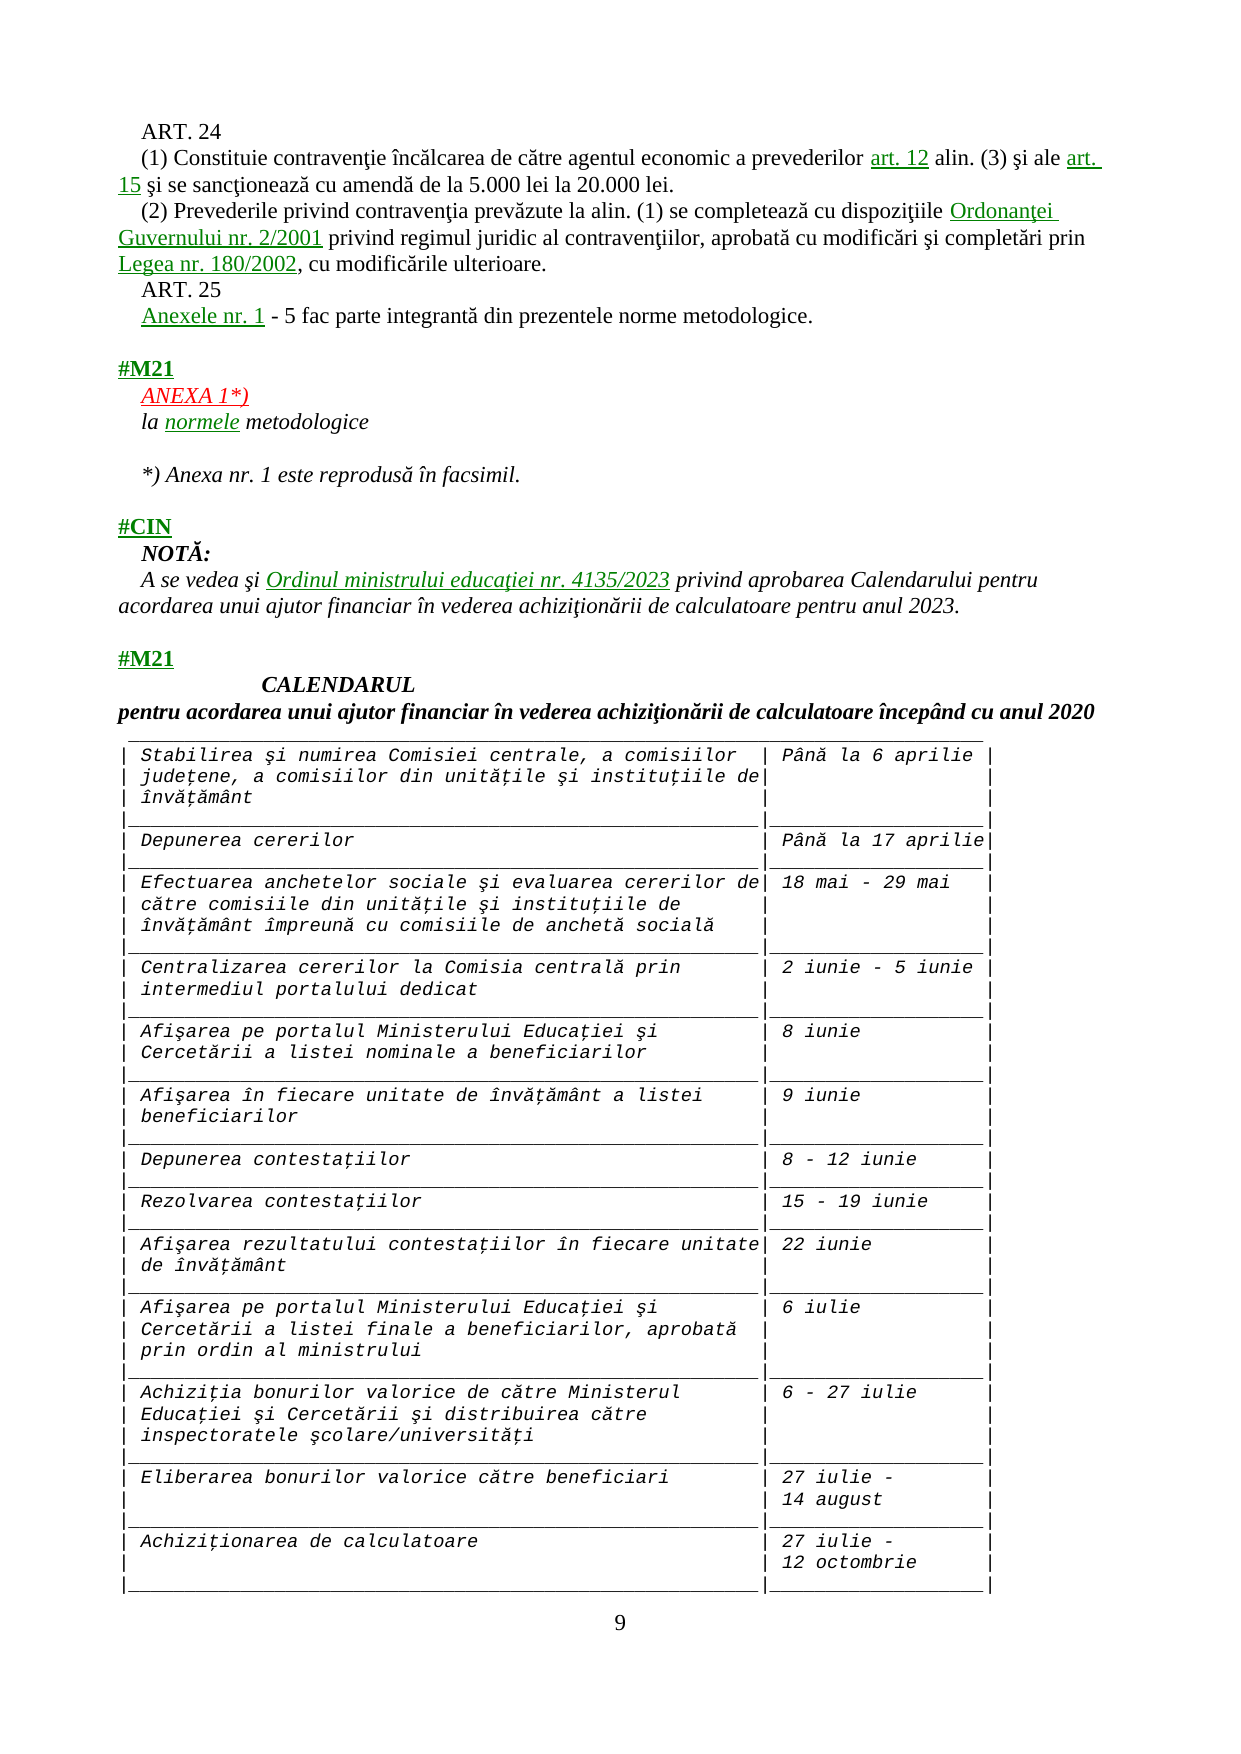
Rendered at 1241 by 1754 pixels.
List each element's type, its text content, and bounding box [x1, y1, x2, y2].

text | inspectoratele şcolare/universităţi | | [118, 1426, 1122, 1447]
text NOTĂ: [118, 540, 1122, 566]
text | prin ordin al ministrului | | [118, 1341, 1122, 1362]
text | Cercetării a listei finale a beneficiarilor, aprobată | | [118, 1319, 1122, 1341]
text |________________________________________________________|___________________| [118, 1277, 1122, 1298]
text |________________________________________________________|___________________| [118, 937, 1122, 958]
text | Afişarea rezultatului contestaţiilor în fiecare unitate| 22 iunie | [118, 1234, 1122, 1256]
text | | 14 august | [118, 1489, 1122, 1511]
text | beneficiarilor | | [118, 1107, 1122, 1128]
text | intermediul portalului dedicat | | [118, 979, 1122, 1001]
text | Centralizarea cererilor la Comisia centrală prin | 2 iunie - 5 iunie | [118, 958, 1122, 979]
text | învăţământ | | [118, 788, 1122, 809]
text #CIN [118, 513, 1122, 540]
text | Stabilirea şi numirea Comisiei centrale, a comisiilor | Până la 6 aprilie | [118, 746, 1122, 767]
text ____________________________________________________________________________ [118, 724, 1122, 746]
text | Educaţiei şi Cercetării şi distribuirea către | | [118, 1404, 1122, 1426]
text |________________________________________________________|___________________| [118, 1001, 1122, 1022]
text | Eliberarea bonurilor valorice către beneficiari | 27 iulie - | [118, 1468, 1122, 1489]
text | Afişarea pe portalul Ministerului Educaţiei şi | 6 iulie | [118, 1298, 1122, 1319]
text | Depunerea cererilor | Până la 17 aprilie| [118, 831, 1122, 852]
text la normele metodologice [118, 408, 1122, 434]
text |________________________________________________________|___________________| [118, 809, 1122, 831]
text |________________________________________________________|___________________| [118, 1447, 1122, 1468]
text | Efectuarea anchetelor sociale şi evaluarea cererilor de| 18 mai - 29 mai | [118, 873, 1122, 894]
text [118, 1511, 1122, 1532]
text |________________________________________________________|___________________| [118, 1213, 1122, 1234]
text | Depunerea contestaţiilor | 8 - 12 iunie | [118, 1149, 1122, 1171]
text CALENDARUL [118, 672, 1122, 698]
text | învăţământ împreună cu comisiile de anchetă socială | | [118, 916, 1122, 937]
text ART. 25 [118, 276, 1122, 303]
text |________________________________________________________|___________________| [118, 1128, 1122, 1149]
text | Cercetării a listei nominale a beneficiarilor | | [118, 1043, 1122, 1064]
text | către comisiile din unităţile şi instituţiile de | | [118, 894, 1122, 916]
text | Afişarea pe portalul Ministerului Educaţiei şi | 8 iunie | [118, 1022, 1122, 1043]
text A se vedea şi Ordinul ministrului educaţiei nr. 4135/2023 privind aprobarea Calendarului pentru acordarea unui ajutor financiar în vederea achiziţionării de calculatoare pentru anul 2023. [118, 566, 1122, 619]
text | de învăţământ | | [118, 1256, 1122, 1277]
text | | 12 octombrie | [118, 1553, 1122, 1574]
text | judeţene, a comisiilor din unităţile şi instituţiile de| | [118, 767, 1122, 788]
text (2) Prevederile privind contravenţia prevăzute la alin. (1) se completează cu dispoziţiile Ordonanţei Guvernului nr. 2/2001 privind regimul juridic al contravenţiilor, aprobată cu modificări şi completări prin Legea nr. 180/2002, cu modificările ulterioare. [118, 197, 1122, 276]
text | Achiziţia bonurilor valorice de către Ministerul | 6 - 27 iulie | [118, 1383, 1122, 1404]
text | Rezolvarea contestaţiilor | 15 - 19 iunie | [118, 1192, 1122, 1213]
text |________________________________________________________|___________________| [118, 1064, 1122, 1086]
text #M21 [118, 645, 1122, 672]
text |________________________________________________________|___________________| [118, 1171, 1122, 1192]
text pentru acordarea unui ajutor financiar în vederea achiziţionării de calculatoare începând cu anul 2020 [118, 698, 1122, 724]
text |________________________________________________________|___________________| [118, 852, 1122, 873]
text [118, 1574, 1122, 1596]
text #M21 [118, 355, 1122, 382]
text | Achiziţionarea de calculatoare | 27 iulie - | [118, 1532, 1122, 1553]
text Anexele nr. 1 - 5 fac parte integrantă din prezentele norme metodologice. [118, 303, 1122, 329]
text *) Anexa nr. 1 este reprodusă în facsimil. [118, 461, 1122, 487]
text |________________________________________________________|___________________| [118, 1362, 1122, 1383]
text (1) Constituie contravenţie încălcarea de către agentul economic a prevederilor art. 12 alin. (3) şi ale art. 15 şi se sancţionează cu amendă de la 5.000 lei la 20.000 lei. [118, 144, 1122, 197]
text ART. 24 [118, 118, 1122, 144]
text | Afişarea în fiecare unitate de învăţământ a listei | 9 iunie | [118, 1086, 1122, 1107]
text ANEXA 1*) [118, 382, 1122, 408]
